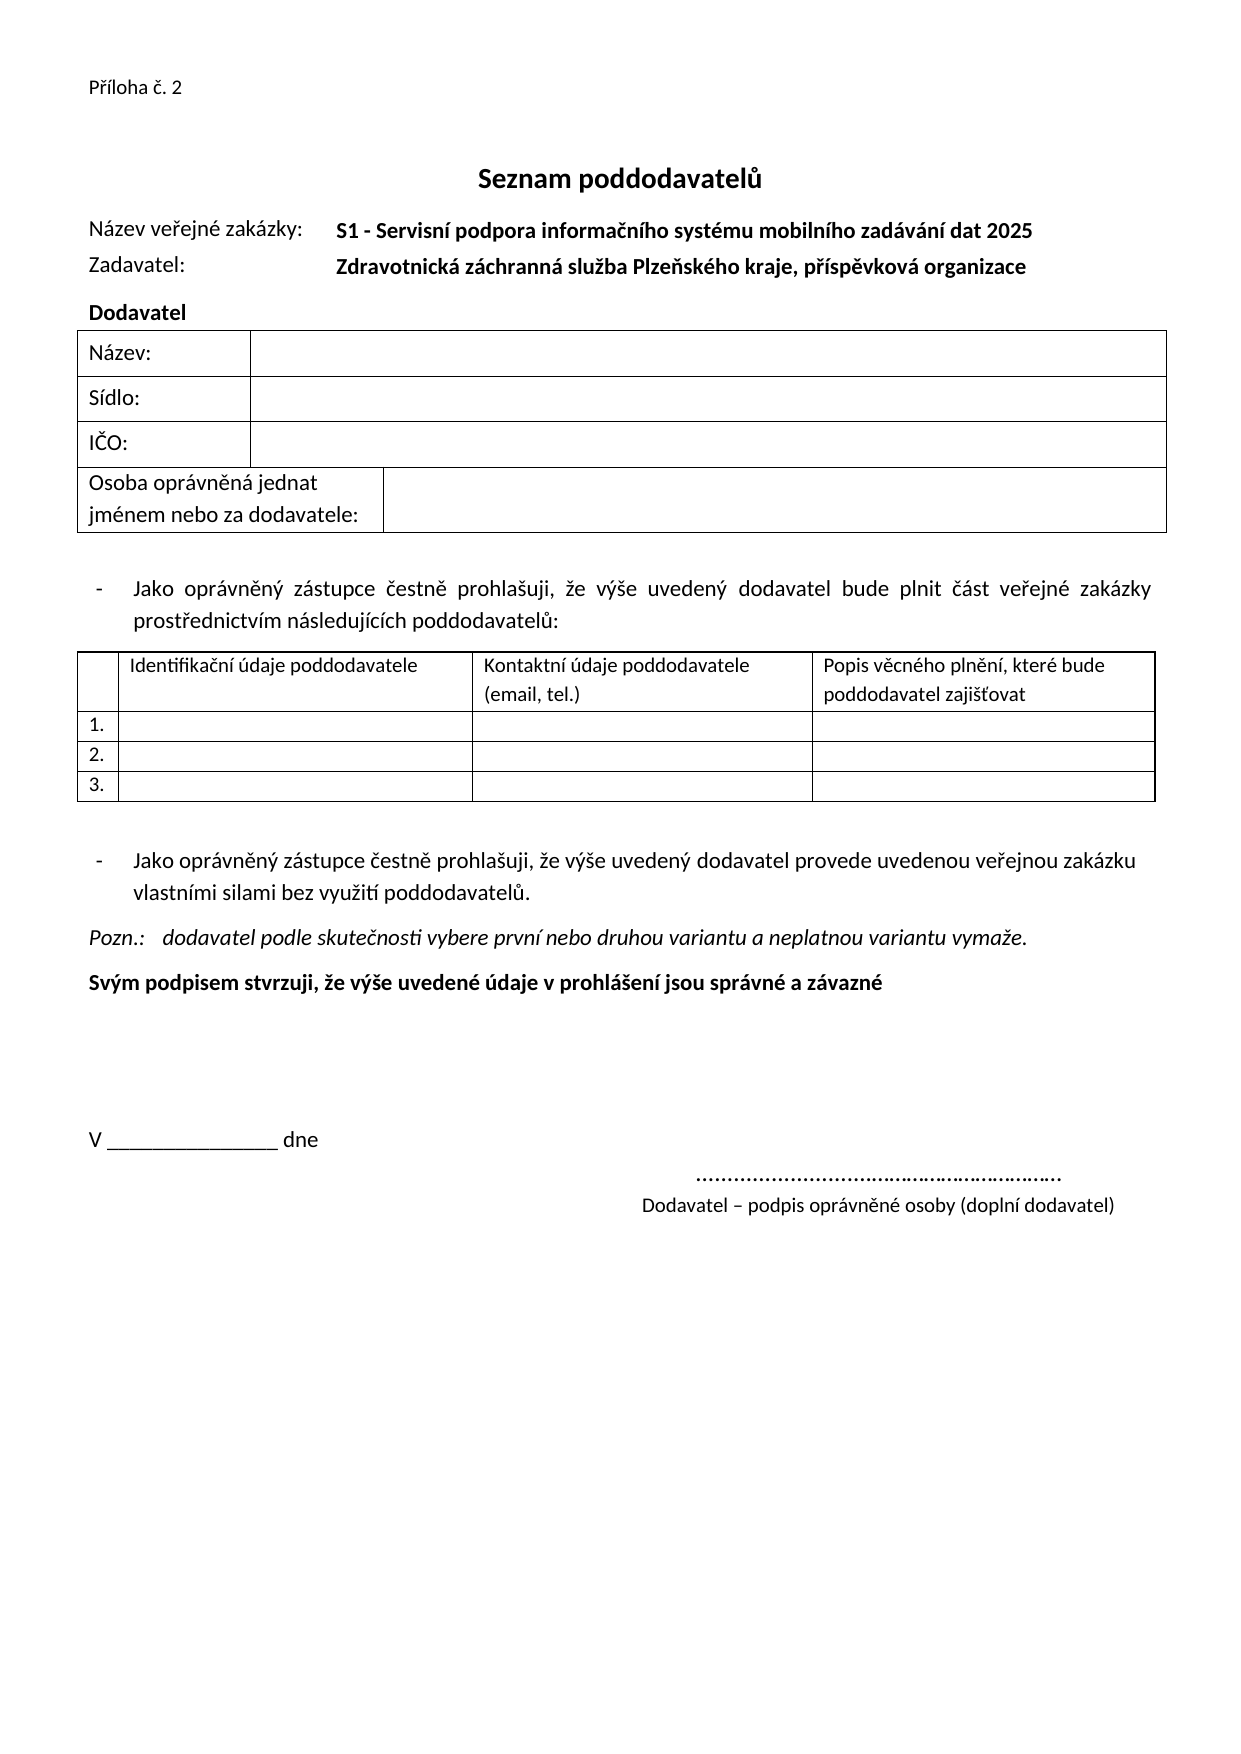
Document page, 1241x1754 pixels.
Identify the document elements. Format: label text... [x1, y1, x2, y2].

table_cell 2. [78, 742, 118, 771]
table_cell [813, 772, 1154, 801]
table_cell [251, 377, 1166, 421]
table_header Název: [78, 331, 250, 376]
table_cell [384, 468, 1166, 532]
table_cell [473, 712, 812, 741]
table_cell Zdravotnická záchranná služba Plzeňského kraje, příspěvková organizace [325, 250, 1152, 286]
table_header [78, 653, 118, 711]
table_header [251, 331, 1166, 376]
text Dodavatel [89, 298, 1152, 326]
table_cell 1. [78, 712, 118, 741]
table_cell IČO: [78, 422, 250, 467]
table_cell 3. [78, 772, 118, 801]
list Jako oprávněný zástupce čestně prohlašuji, že výše uvedený dodavatel provede uvedenou veřejnou zakázku vlastními silami bez využití poddodavatelů. [96, 846, 1152, 906]
table_cell Sídlo: [78, 377, 250, 421]
table_cell Zadavatel: [78, 250, 325, 286]
text Dodavatel – podpis oprávněné osoby (doplní dodavatel) [606, 1192, 1152, 1218]
table_cell [119, 712, 472, 741]
table_cell Osoba oprávněná jednat jménem nebo za dodavatele: [78, 468, 383, 532]
table_cell [119, 772, 472, 801]
table_cell [119, 742, 472, 771]
list Jako oprávněný zástupce čestně prohlašuji, že výše uvedený dodavatel bude plnit část veřejné zakázky prostřednictvím následujících poddodavatelů: [96, 574, 1152, 635]
text ............................…………………………… [606, 1157, 1152, 1188]
text Svým podpisem stvrzuji, že výše uvedené údaje v prohlášení jsou správné a závazné [89, 968, 1152, 996]
text V _______________ dne [89, 1125, 1152, 1153]
table_cell [473, 742, 812, 771]
table_cell [251, 422, 1166, 467]
text Pozn.: dodavatel podle skutečnosti vybere první nebo druhou variantu a neplatnou variantu vymaže. [89, 923, 1152, 951]
table_header Kontaktní údaje poddodavatele (email, tel.) [473, 653, 812, 711]
table_cell [473, 772, 812, 801]
table_header S1 - Servisní podpora informačního systému mobilního zadávání dat 2025 [325, 214, 1152, 250]
table_header Identifikační údaje poddodavatele [119, 653, 472, 711]
table_cell [813, 742, 1154, 771]
table_header Popis věcného plnění, které bude poddodavatel zajišťovat [813, 653, 1154, 711]
table_header Název veřejné zakázky: [78, 214, 325, 250]
title Seznam poddodavatelů [89, 160, 1152, 196]
table_cell [813, 712, 1154, 741]
